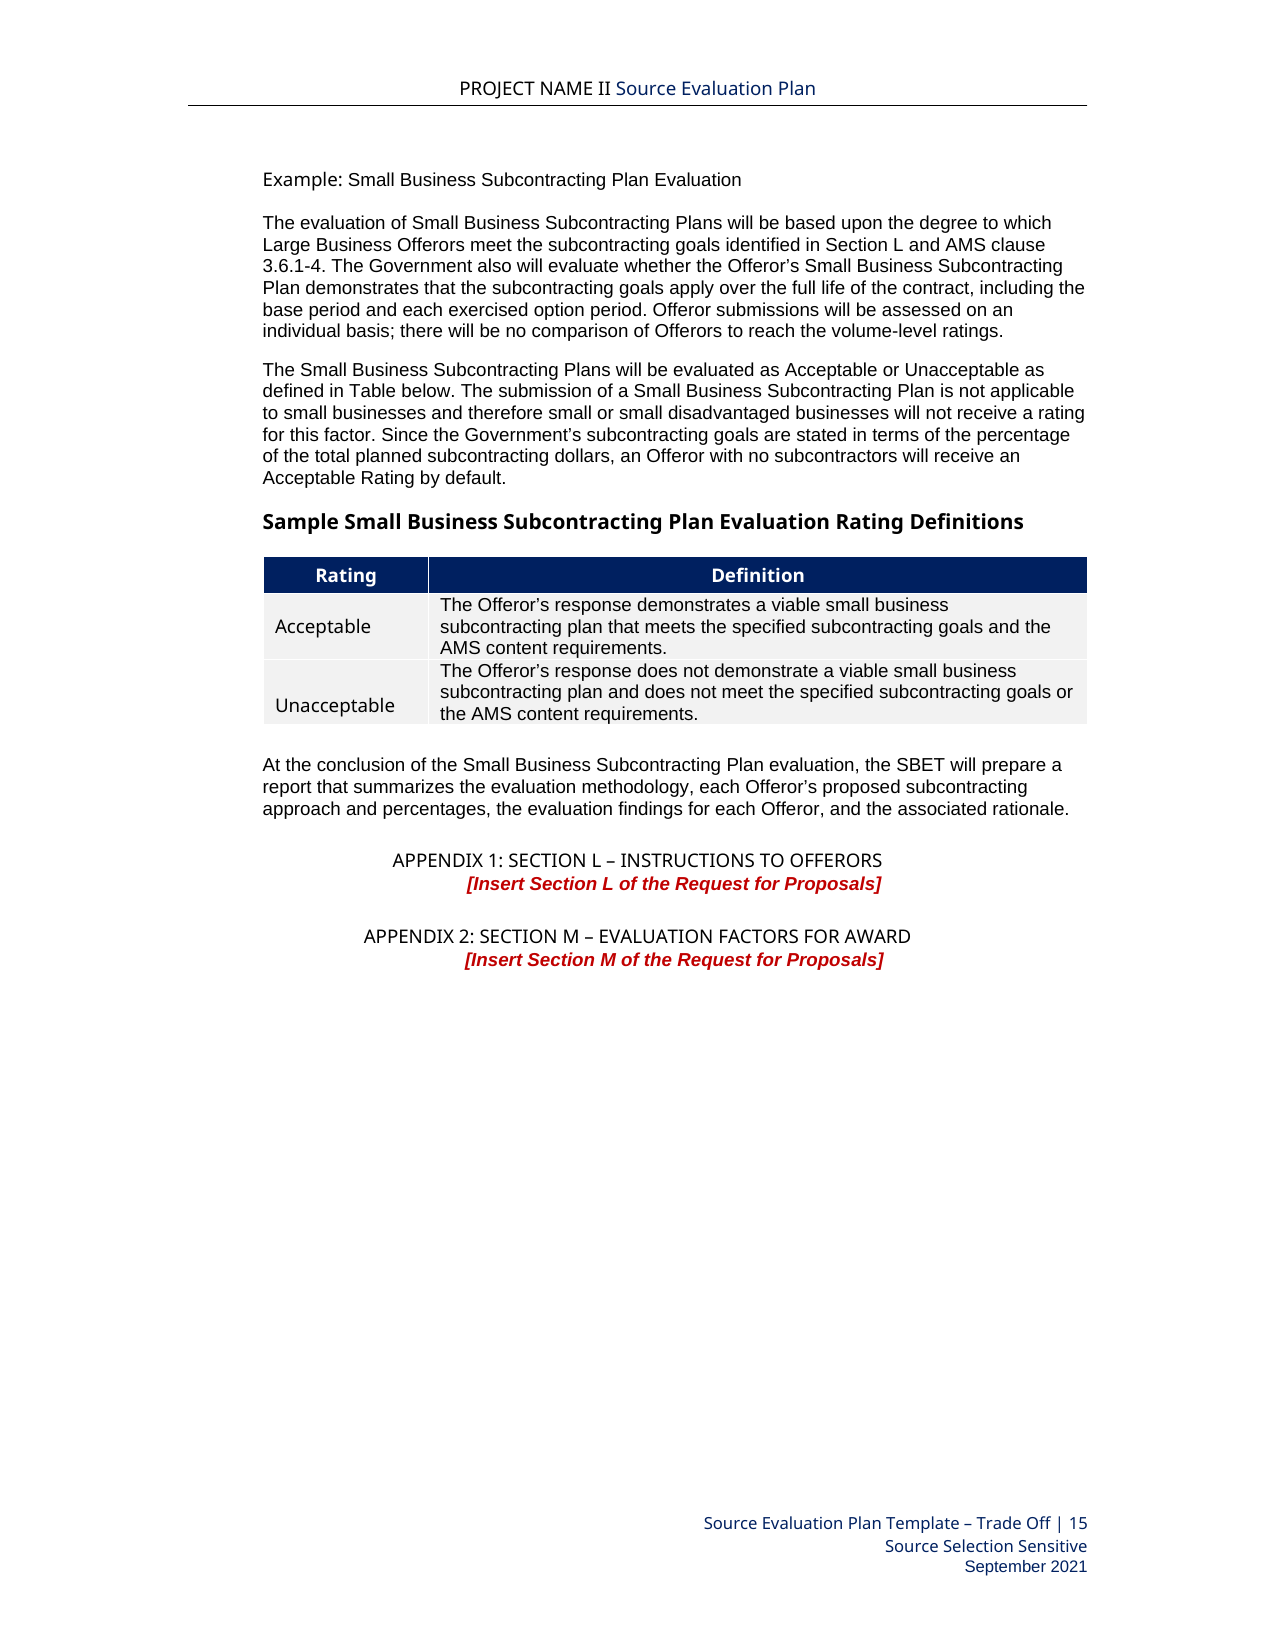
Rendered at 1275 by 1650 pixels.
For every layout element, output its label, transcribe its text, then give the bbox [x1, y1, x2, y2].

text Sample Small Business Subcontracting Plan Evaluation Rating Definitions [262, 507, 1087, 536]
table_cell Acceptable [264, 594, 428, 659]
table_cell The Offeror’s response demonstrates a viable small business subcontracting plan that meets the specified subcontracting goals and the AMS content requirements. [429, 594, 1087, 659]
table_cell Unacceptable [264, 660, 428, 724]
table_header Definition [429, 557, 1087, 593]
text The evaluation of Small Business Subcontracting Plans will be based upon the degree to which Large Business Offerors meet the subcontracting goals identified in Section L and AMS clause 3.6.1-4. The Government also will evaluate whether the Offeror’s Small Business Subcontracting Plan demonstrates that the subcontracting goals apply over the full life of the contract, including the base period and each exercised option period. Offeror submissions will be assessed on an individual basis; there will be no comparison of Offerors to reach the volume-level ratings. [262, 212, 1087, 342]
text APPENDIX 1: SECTION L – INSTRUCTIONS TO OFFERORS [187, 848, 1087, 873]
text At the conclusion of the Small Business Subcontracting Plan evaluation, the SBET will prepare a report that summarizes the evaluation methodology, each Offeror’s proposed subcontracting approach and percentages, the evaluation findings for each Offeror, and the associated rationale. [262, 754, 1087, 819]
table_header Rating [264, 557, 428, 593]
text Example: Small Business Subcontracting Plan Evaluation [262, 167, 1087, 192]
text APPENDIX 2: SECTION M – EVALUATION FACTORS FOR AWARD [187, 923, 1087, 949]
text The Small Business Subcontracting Plans will be evaluated as Acceptable or Unacceptable as defined in Table below. The submission of a Small Business Subcontracting Plan is not applicable to small businesses and therefore small or small disadvantaged businesses will not receive a rating for this factor. Since the Government’s subcontracting goals are stated in terms of the percentage of the total planned subcontracting dollars, an Offeror with no subcontractors will receive an Acceptable Rating by default. [262, 359, 1087, 488]
table_cell The Offeror’s response does not demonstrate a viable small business subcontracting plan and does not meet the specified subcontracting goals or the AMS content requirements. [429, 660, 1087, 724]
text [Insert Section L of the Request for Proposals] [262, 873, 1087, 895]
text [Insert Section M of the Request for Proposals] [262, 949, 1087, 971]
